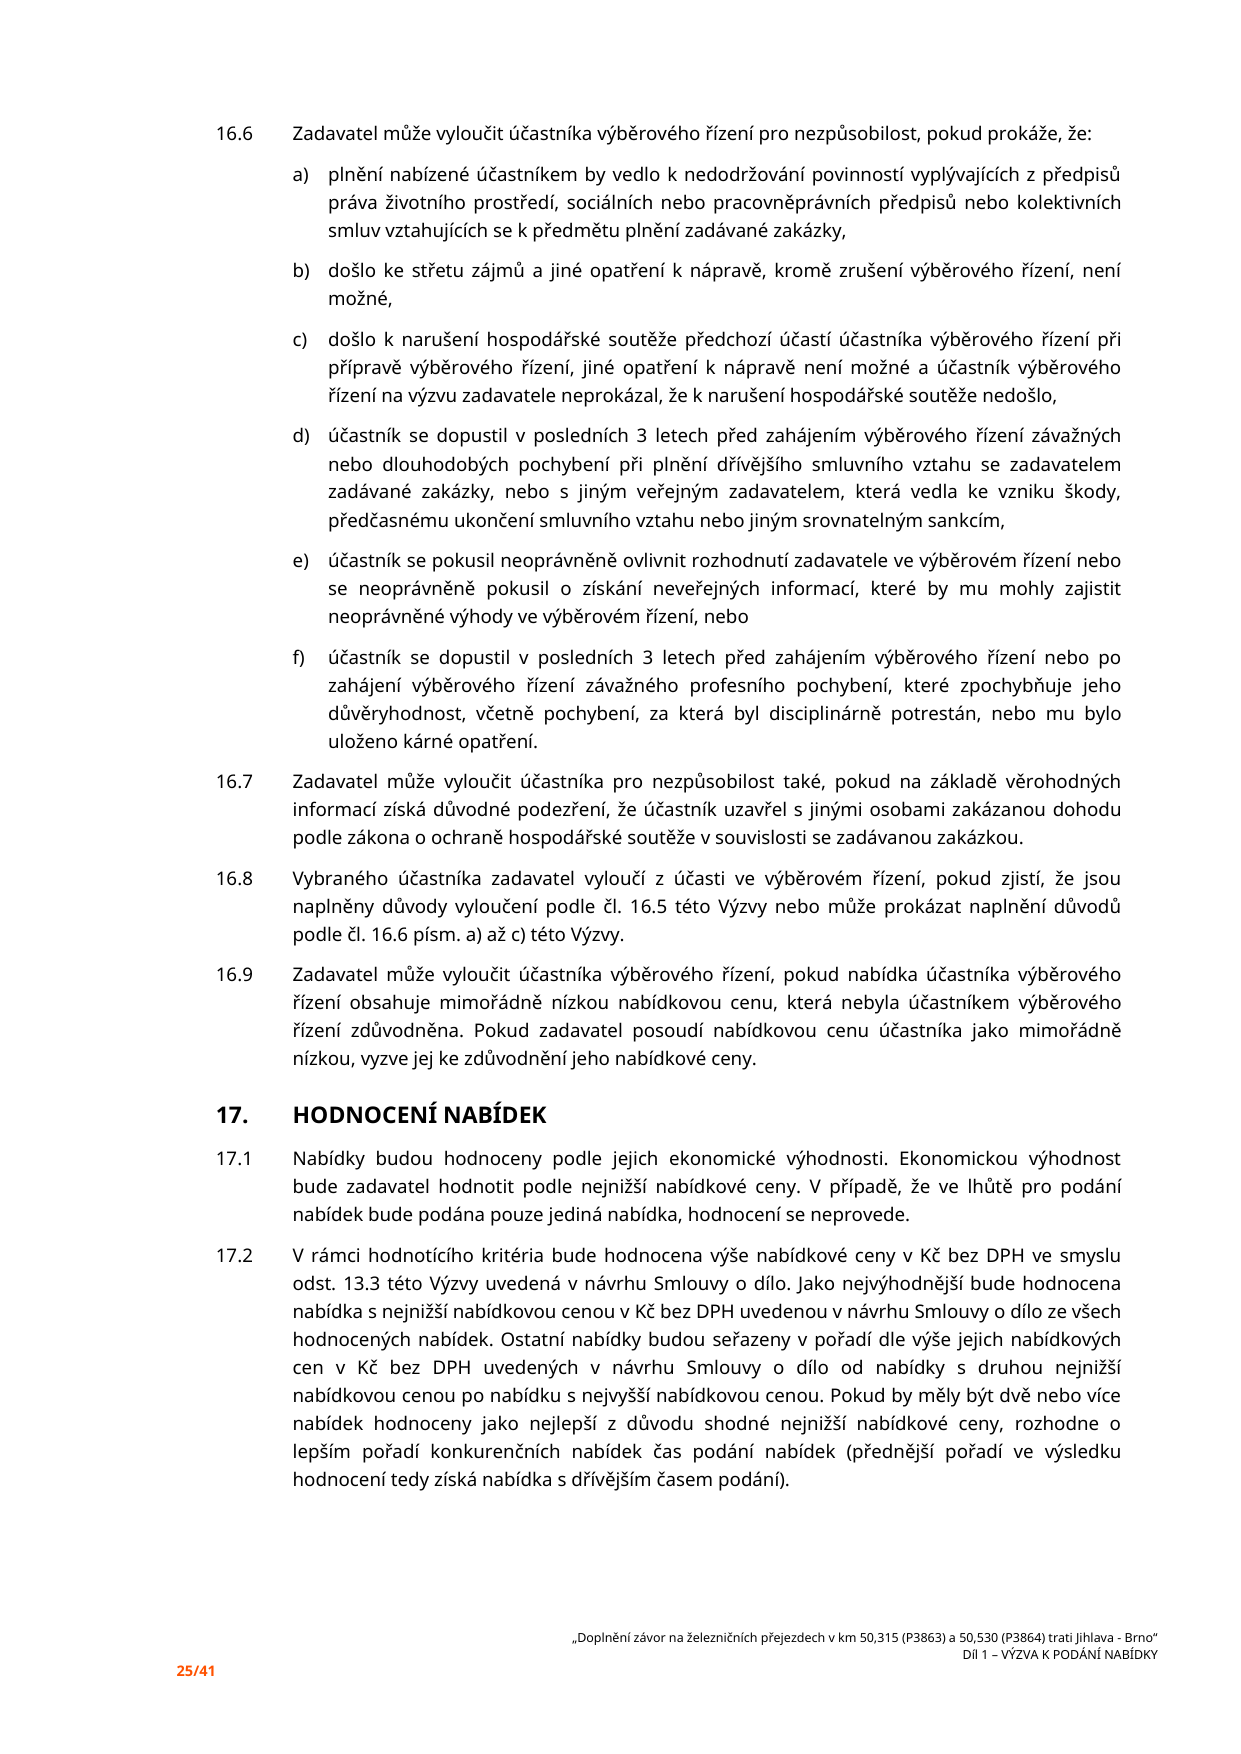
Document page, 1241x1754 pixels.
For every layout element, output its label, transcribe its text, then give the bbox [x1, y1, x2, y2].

list došlo ke střetu zájmů a jiné opatření k nápravě, kromě zrušení výběrového řízení, není možné, [292, 258, 1122, 311]
list účastník se pokusil neoprávněně ovlivnit rozhodnutí zadavatele ve výběrovém řízení nebo se neoprávněně pokusil o získání neveřejných informací, které by mu mohly zajistit neoprávněné výhody ve výběrovém řízení, nebo [292, 547, 1122, 629]
list došlo k narušení hospodářské soutěže předchozí účastí účastníka výběrového řízení při přípravě výběrového řízení, jiné opatření k nápravě není možné a účastník výběrového řízení na výzvu zadavatele neprokázal, že k narušení hospodářské soutěže nedošlo, [292, 326, 1122, 408]
text HODNOCENÍ NABÍDEK [216, 1099, 1122, 1130]
text V rámci hodnotícího kritéria bude hodnocena výše nabídkové ceny v Kč bez DPH ve smyslu odst. 13.3 této Výzvy uvedená v návrhu Smlouvy o dílo. Jako nejvýhodnější bude hodnocena nabídka s nejnižší nabídkovou cenou v Kč bez DPH uvedenou v návrhu Smlouvy o dílo ze všech hodnocených nabídek. Ostatní nabídky budou seřazeny v pořadí dle výše jejich nabídkových cen v Kč bez DPH uvedených v návrhu Smlouvy o dílo od nabídky s druhou nejnižší nabídkovou cenou po nabídku s nejvyšší nabídkovou cenou. Pokud by měly být dvě nebo více nabídek hodnoceny jako nejlepší z důvodu shodné nejnižší nabídkové ceny, rozhodne o lepším pořadí konkurenčních nabídek čas podání nabídek (přednější pořadí ve výsledku hodnocení tedy získá nabídka s dřívějším časem podání). [216, 1242, 1122, 1492]
text Zadavatel může vyloučit účastníka pro nezpůsobilost také, pokud na základě věrohodných informací získá důvodné podezření, že účastník uzavřel s jinými osobami zakázanou dohodu podle zákona o ochraně hospodářské soutěže v souvislosti se zadávanou zakázkou. [216, 768, 1122, 850]
text Nabídky budou hodnoceny podle jejich ekonomické výhodnosti. Ekonomickou výhodnost bude zadavatel hodnotit podle nejnižší nabídkové ceny. V případě, že ve lhůtě pro podání nabídek bude podána pouze jediná nabídka, hodnocení se neprovede. [216, 1146, 1122, 1227]
text Zadavatel může vyloučit účastníka výběrového řízení, pokud nabídka účastníka výběrového řízení obsahuje mimořádně nízkou nabídkovou cenu, která nebyla účastníkem výběrového řízení zdůvodněna. Pokud zadavatel posoudí nabídkovou cenu účastníka jako mimořádně nízkou, vyzve jej ke zdůvodnění jeho nabídkové ceny. [216, 962, 1122, 1071]
list plnění nabízené účastníkem by vedlo k nedodržování povinností vyplývajících z předpisů práva životního prostředí, sociálních nebo pracovněprávních předpisů nebo kolektivních smluv vztahujících se k předmětu plnění zadávané zakázky, [292, 161, 1122, 243]
list účastník se dopustil v posledních 3 letech před zahájením výběrového řízení nebo po zahájení výběrového řízení závažného profesního pochybení, které zpochybňuje jeho důvěryhodnost, včetně pochybení, za která byl disciplinárně potrestán, nebo mu bylo uloženo kárné opatření. [292, 644, 1122, 753]
text Vybraného účastníka zadavatel vyloučí z účasti ve výběrovém řízení, pokud zjistí, že jsou naplněny důvody vyloučení podle čl. 16.5 této Výzvy nebo může prokázat naplnění důvodů podle čl. 16.6 písm. a) až c) této Výzvy. [216, 865, 1122, 947]
list účastník se dopustil v posledních 3 letech před zahájením výběrového řízení závažných nebo dlouhodobých pochybení při plnění dřívějšího smluvního vztahu se zadavatelem zadávané zakázky, nebo s jiným veřejným zadavatelem, která vedla ke vzniku škody, předčasnému ukončení smluvního vztahu nebo jiným srovnatelným sankcím, [292, 423, 1122, 532]
text Zadavatel může vyloučit účastníka výběrového řízení pro nezpůsobilost, pokud prokáže, že: [216, 121, 1122, 146]
